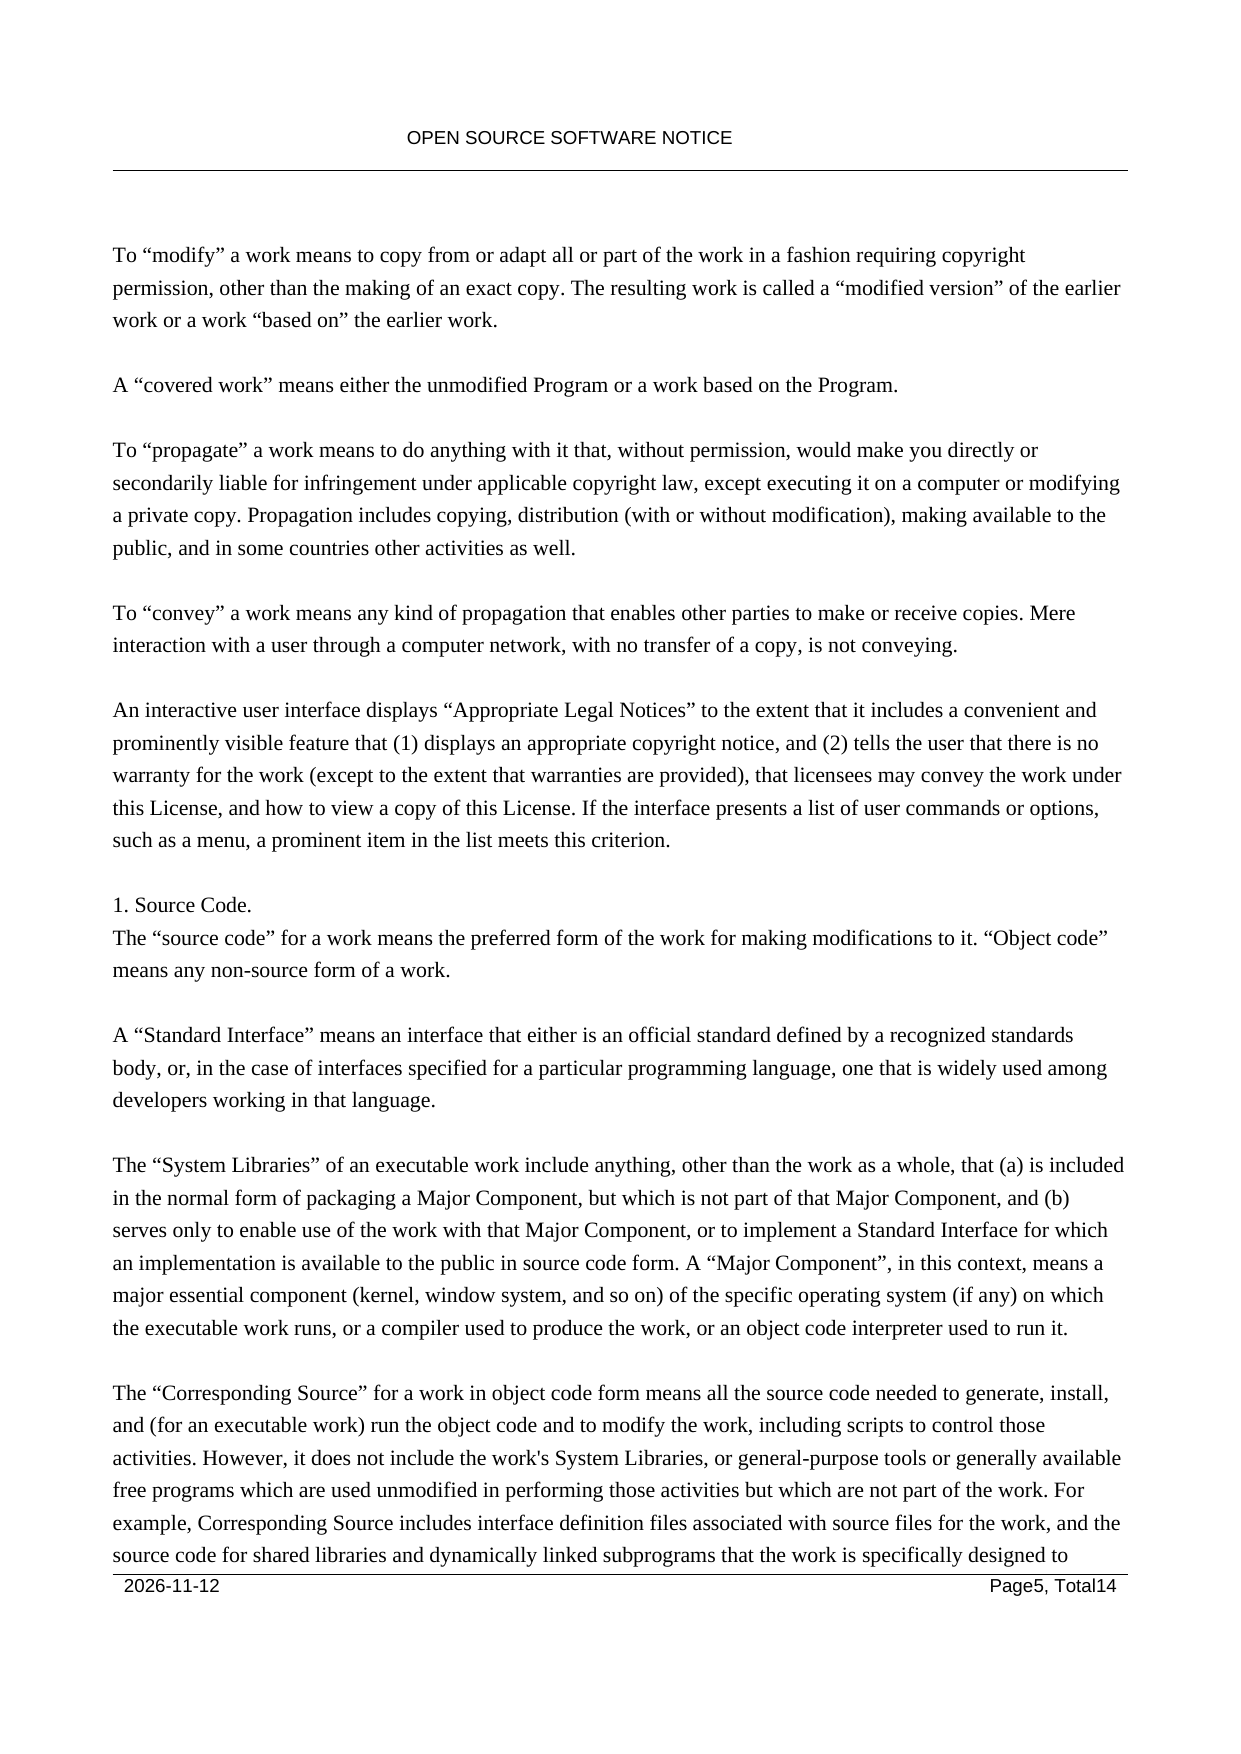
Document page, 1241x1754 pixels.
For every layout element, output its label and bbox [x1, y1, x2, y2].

text [112, 206, 1128, 1571]
